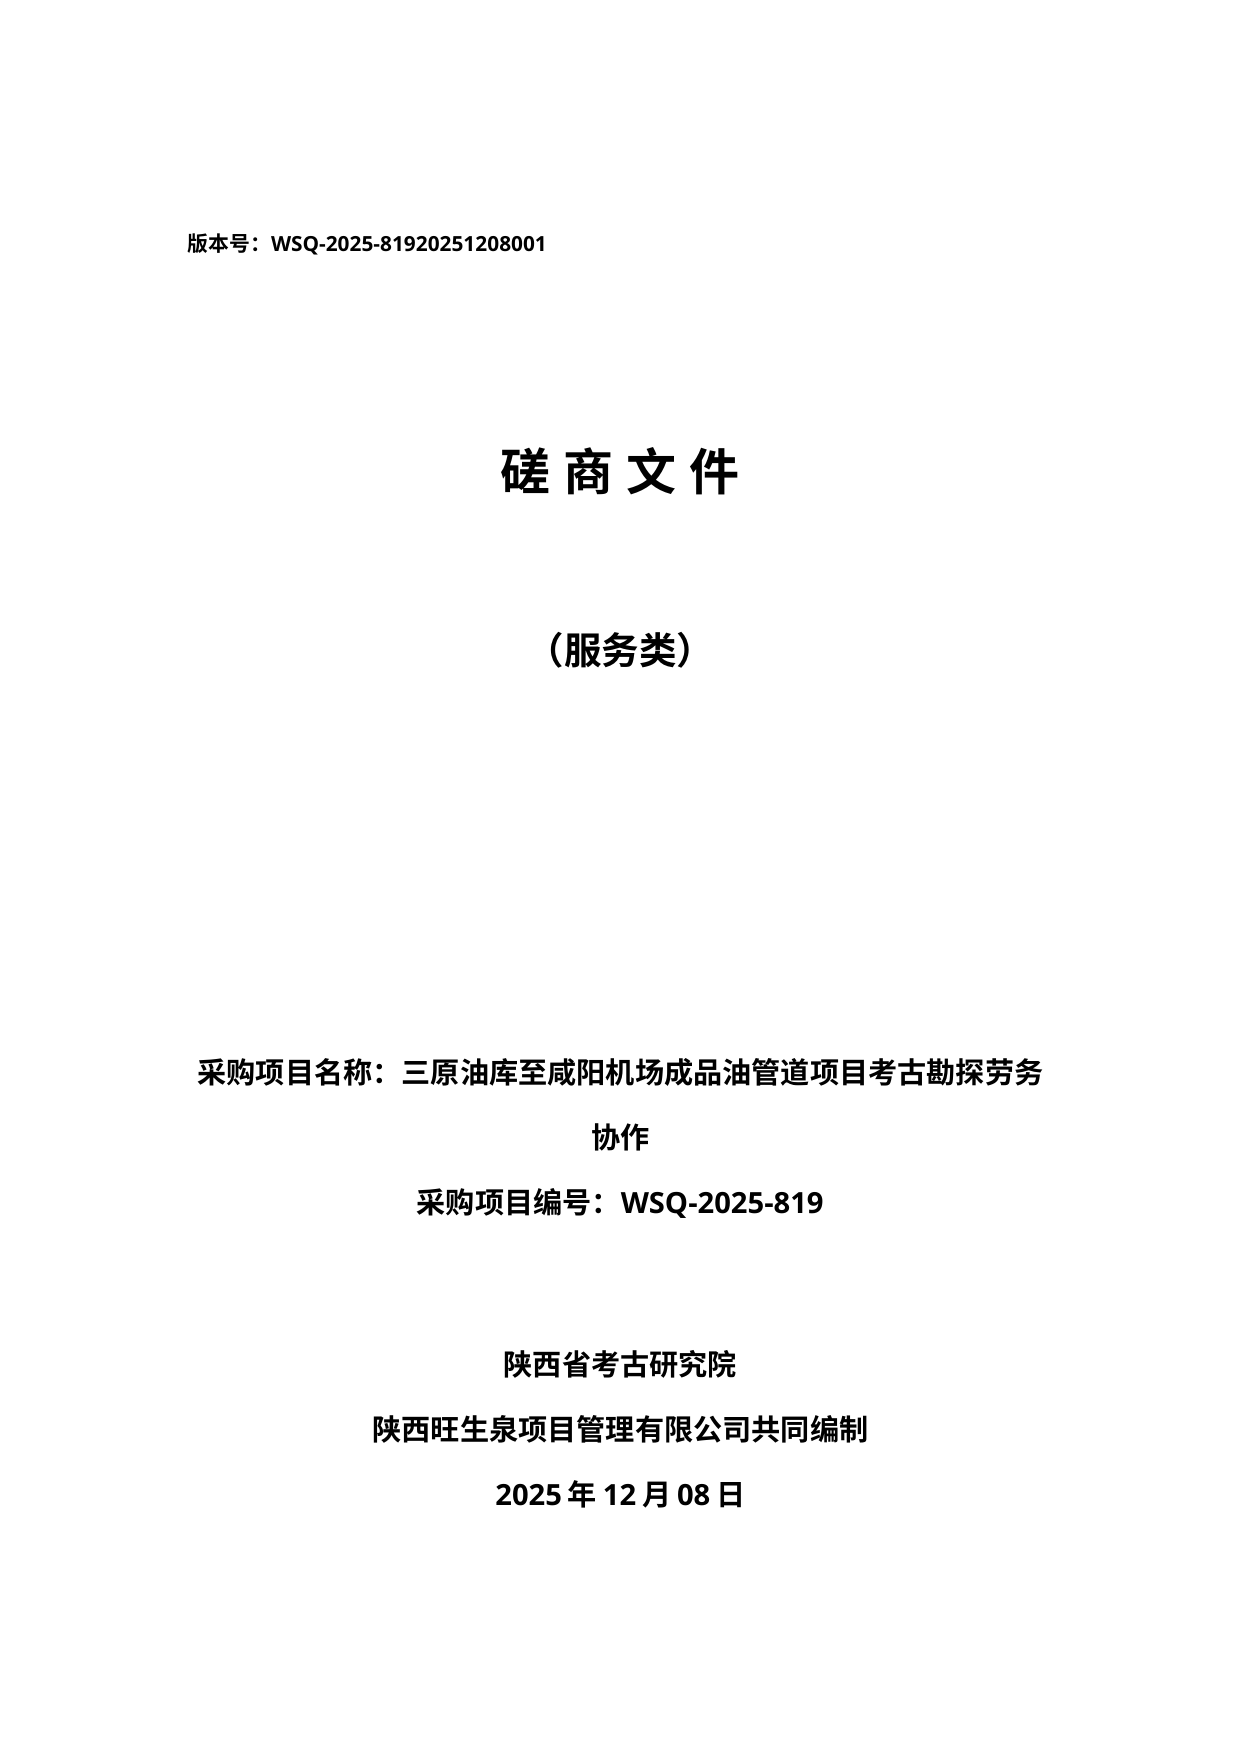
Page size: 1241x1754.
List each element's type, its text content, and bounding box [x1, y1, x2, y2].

text （服务类） [187, 617, 1053, 1039]
text 版本号：WSQ-2025-81920251208001 [187, 227, 1053, 422]
text 2025年12月08日 [187, 1462, 1053, 1527]
text 磋 商 文 件 [187, 422, 1053, 617]
text 陕西省考古研究院 [187, 1332, 1053, 1397]
text 采购项目名称：三原油库至咸阳机场成品油管道项目考古勘探劳务协作 [187, 1039, 1053, 1169]
text 陕西旺生泉项目管理有限公司共同编制 [187, 1397, 1053, 1462]
text 采购项目编号：WSQ-2025-819 [187, 1169, 1053, 1332]
